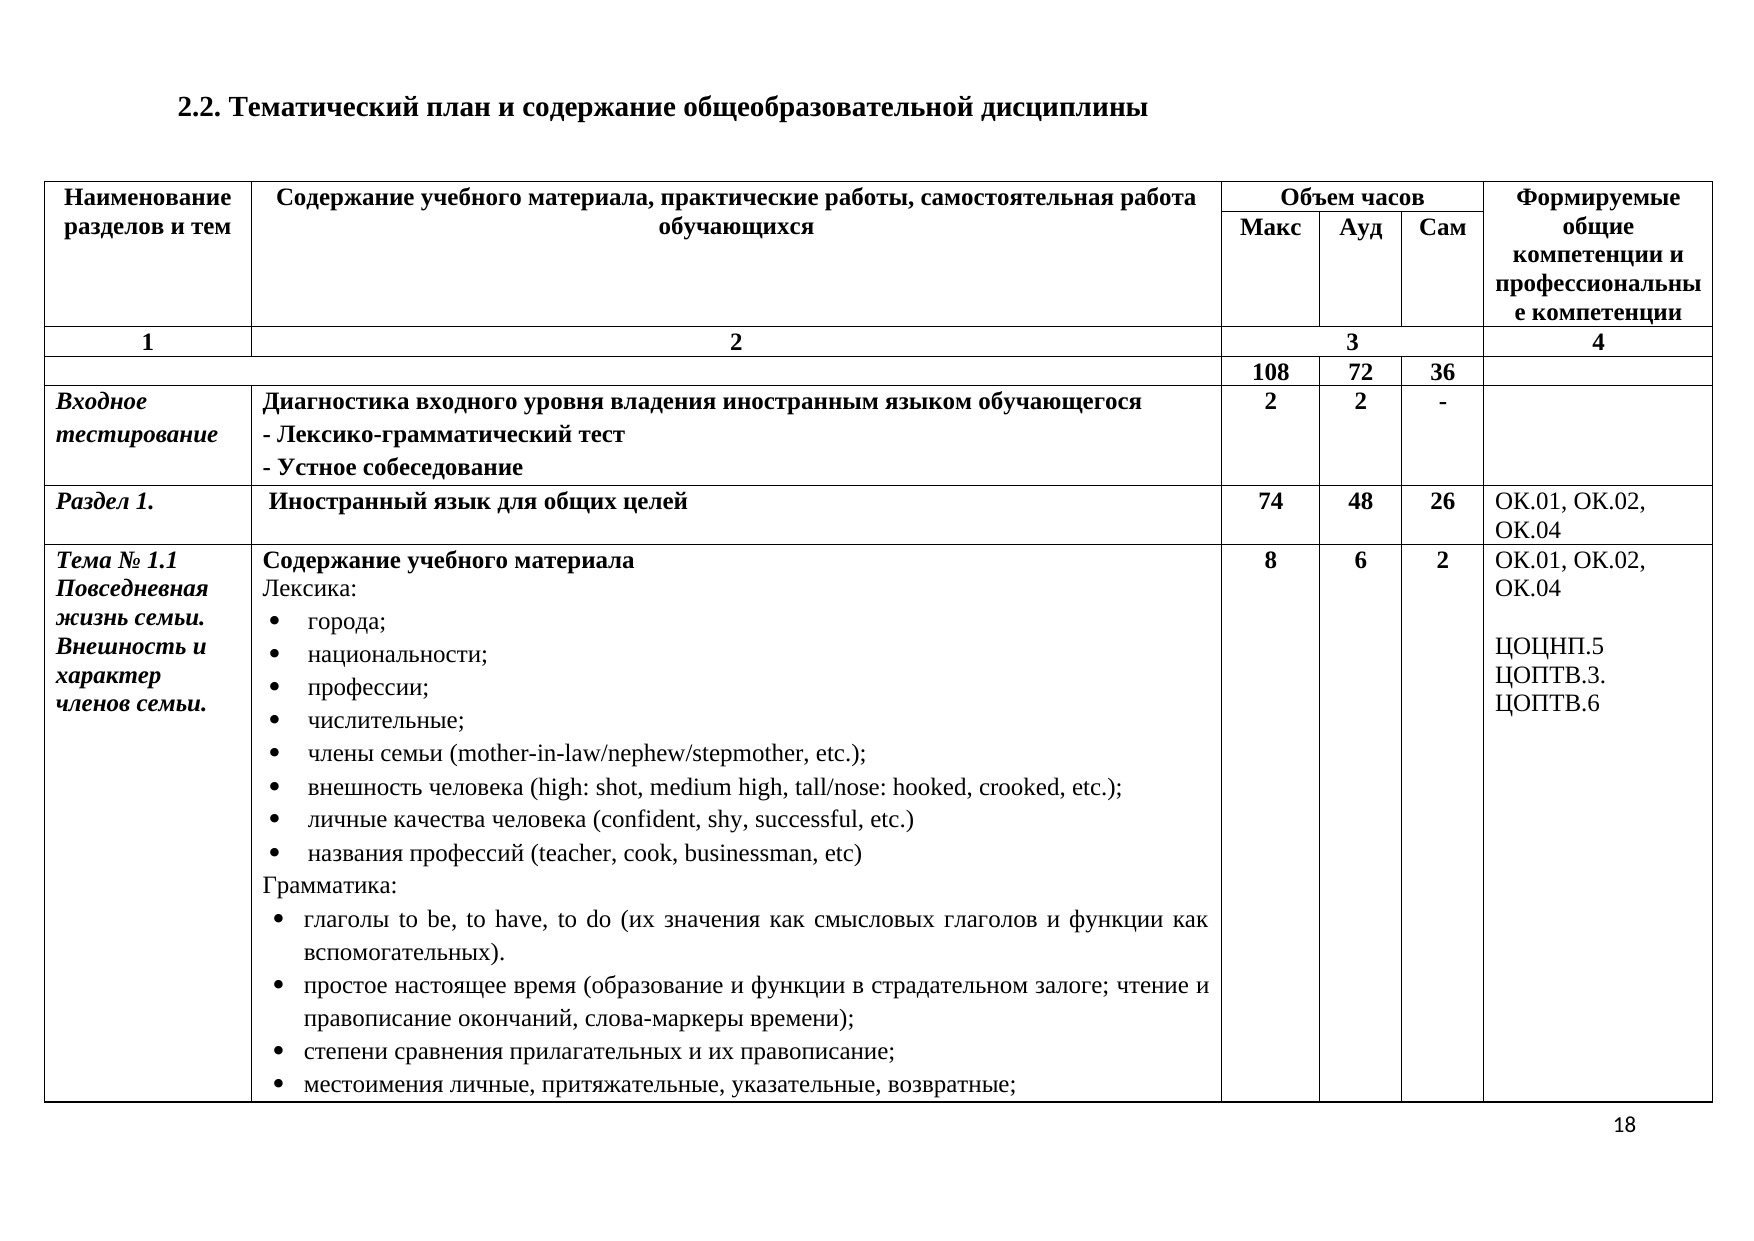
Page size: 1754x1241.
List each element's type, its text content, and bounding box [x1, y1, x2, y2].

table_cell - [1402, 386, 1483, 485]
table_cell 4 [1484, 327, 1712, 356]
table_cell 48 [1320, 486, 1401, 544]
table_cell [45, 357, 1221, 385]
table_cell [1484, 357, 1712, 385]
table_cell Сам [1402, 212, 1483, 326]
table_cell 6 [1320, 545, 1401, 1101]
table_cell 74 [1222, 486, 1319, 544]
table_cell [1484, 386, 1712, 485]
table_cell 2 [1320, 386, 1401, 485]
table_cell 2 [252, 327, 1221, 356]
table_cell Раздел 1. [45, 486, 251, 544]
table_cell 8 [1222, 545, 1319, 1101]
table_header Содержание учебного материала, практические работы, самостоятельная работа обучающихся [252, 182, 1221, 326]
table_cell 2 [1402, 545, 1483, 1101]
table_cell 1 [45, 327, 251, 356]
table_header Формируемые общие компетенции и профессиональные компетенции [1484, 182, 1712, 326]
table_cell Макс [1222, 212, 1319, 326]
table_cell 2 [1222, 386, 1319, 485]
table_cell 3 [1222, 327, 1483, 356]
table_header Наименование разделов и тем [45, 182, 251, 326]
table_header Объем часов [1222, 182, 1483, 211]
table_cell Входное тестирование [45, 386, 251, 485]
table_cell ОК.01, ОК.02, ОК.04 [1484, 486, 1712, 544]
table_cell Ауд [1320, 212, 1401, 326]
table_cell Иностранный язык для общих целей [252, 486, 1221, 544]
table_cell 36 [1402, 357, 1483, 385]
text 2.2. Тематический план и содержание общеобразовательной дисциплины [103, 89, 1636, 122]
table_cell 72 [1320, 357, 1401, 385]
table_cell Диагностика входного уровня владения иностранным языком обучающегося - Лексико-грамматический тест - Устное собеседование [252, 386, 1221, 485]
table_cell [1484, 545, 1712, 1101]
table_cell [45, 545, 251, 1101]
table_cell 26 [1402, 486, 1483, 544]
table_cell 108 [1222, 357, 1319, 385]
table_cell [252, 545, 1221, 1101]
